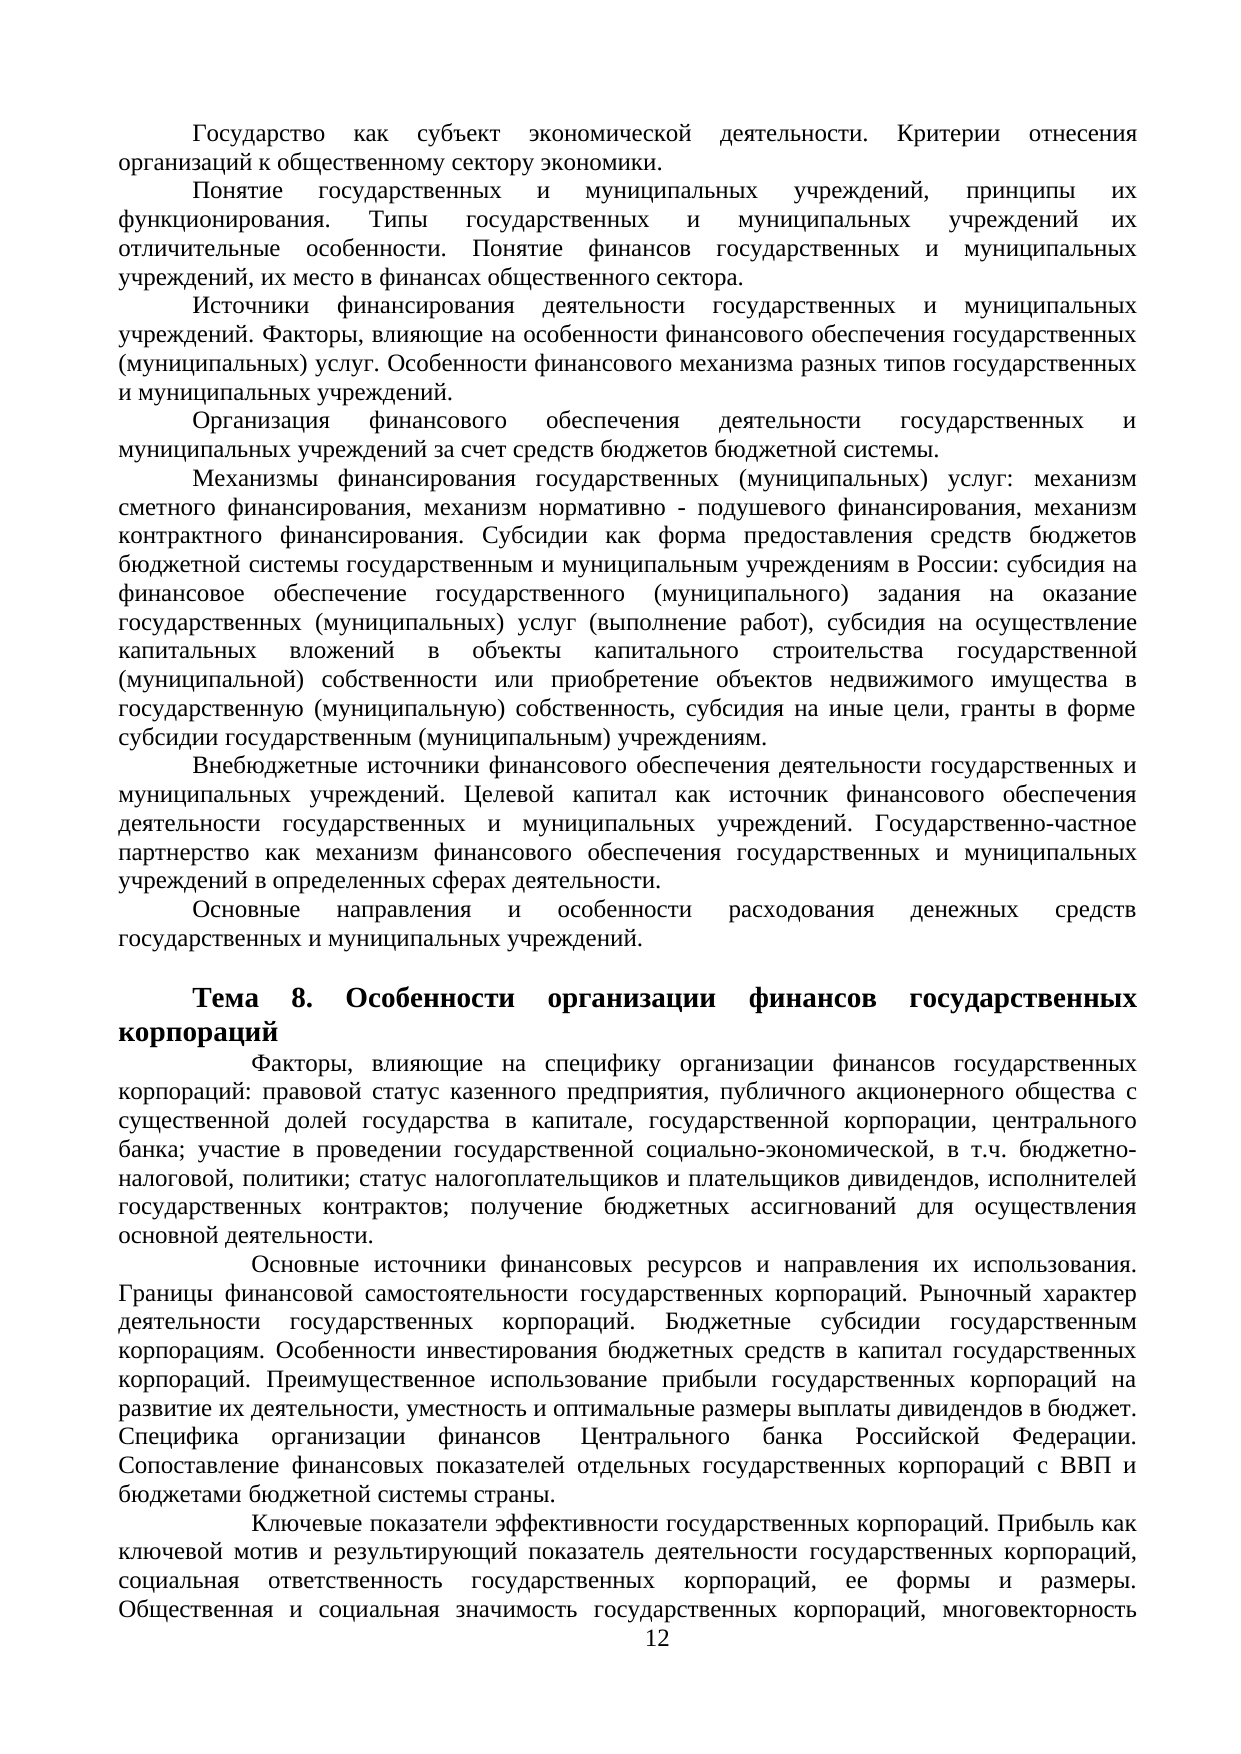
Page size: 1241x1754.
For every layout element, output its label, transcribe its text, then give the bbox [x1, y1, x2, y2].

text Факторы, влияющие на специфику организации финансов государственных корпораций: правовой статус казенного предприятия, публичного акционерного общества с существенной долей государства в капитале, государственной корпорации, центрального банка; участие в проведении государственной социально-экономической, в т.ч. бюджетно- налоговой, политики; статус налогоплательщиков и плательщиков дивидендов, исполнителей государственных контрактов; получение бюджетных ассигнований для осуществления основной деятельности. [118, 1048, 1137, 1249]
text Механизмы финансирования государственных (муниципальных) услуг: механизм сметного финансирования, механизм нормативно - подушевого финансирования, механизм контрактного финансирования. Субсидии как форма предоставления средств бюджетов бюджетной системы государственным и муниципальным учреждениям в России: субсидия на финансовое обеспечение государственного (муниципального) задания на оказание государственных (муниципальных) услуг (выполнение работ), субсидия на осуществление капитальных вложений в объекты капитального строительства государственной (муниципальной) собственности или приобретение объектов недвижимого имущества в государственную (муниципальную) собственность, субсидия на иные цели, гранты в форме субсидии государственным (муниципальным) учреждениям. [118, 463, 1137, 751]
text Государство как субъект экономической деятельности. Критерии отнесения организаций к общественному сектору экономики. [118, 118, 1137, 176]
text Основные источники финансовых ресурсов и направления их использования. Границы финансовой самостоятельности государственных корпораций. Рыночный характер деятельности государственных корпораций. Бюджетные субсидии государственным корпорациям. Особенности инвестирования бюджетных средств в капитал государственных корпораций. Преимущественное использование прибыли государственных корпораций на развитие их деятельности, уместность и оптимальные размеры выплаты дивидендов в бюджет. Специфика организации финансов Центрального банка Российской Федерации. Сопоставление финансовых показателей отдельных государственных корпораций с ВВП и бюджетами бюджетной системы страны. [118, 1249, 1137, 1508]
text Понятие государственных и муниципальных учреждений, принципы их функционирования. Типы государственных и муниципальных учреждений их отличительные особенности. Понятие финансов государственных и муниципальных учреждений, их место в финансах общественного сектора. [118, 176, 1137, 291]
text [118, 1508, 1137, 1623]
text Основные направления и особенности расходования денежных средств государственных и муниципальных учреждений. [118, 894, 1137, 952]
text Внебюджетные источники финансового обеспечения деятельности государственных и муниципальных учреждений. Целевой капитал как источник финансового обеспечения деятельности государственных и муниципальных учреждений. Государственно-частное партнерство как механизм финансового обеспечения государственных и муниципальных учреждений в определенных сферах деятельности. [118, 751, 1137, 894]
text Организация финансового обеспечения деятельности государственных и муниципальных учреждений за счет средств бюджетов бюджетной системы. [118, 406, 1137, 463]
text Тема 8. Особенности организации финансов государственных корпораций [118, 981, 1137, 1048]
text Источники финансирования деятельности государственных и муниципальных учреждений. Факторы, влияющие на особенности финансового обеспечения государственных (муниципальных) услуг. Особенности финансового механизма разных типов государственных и муниципальных учреждений. [118, 291, 1137, 406]
